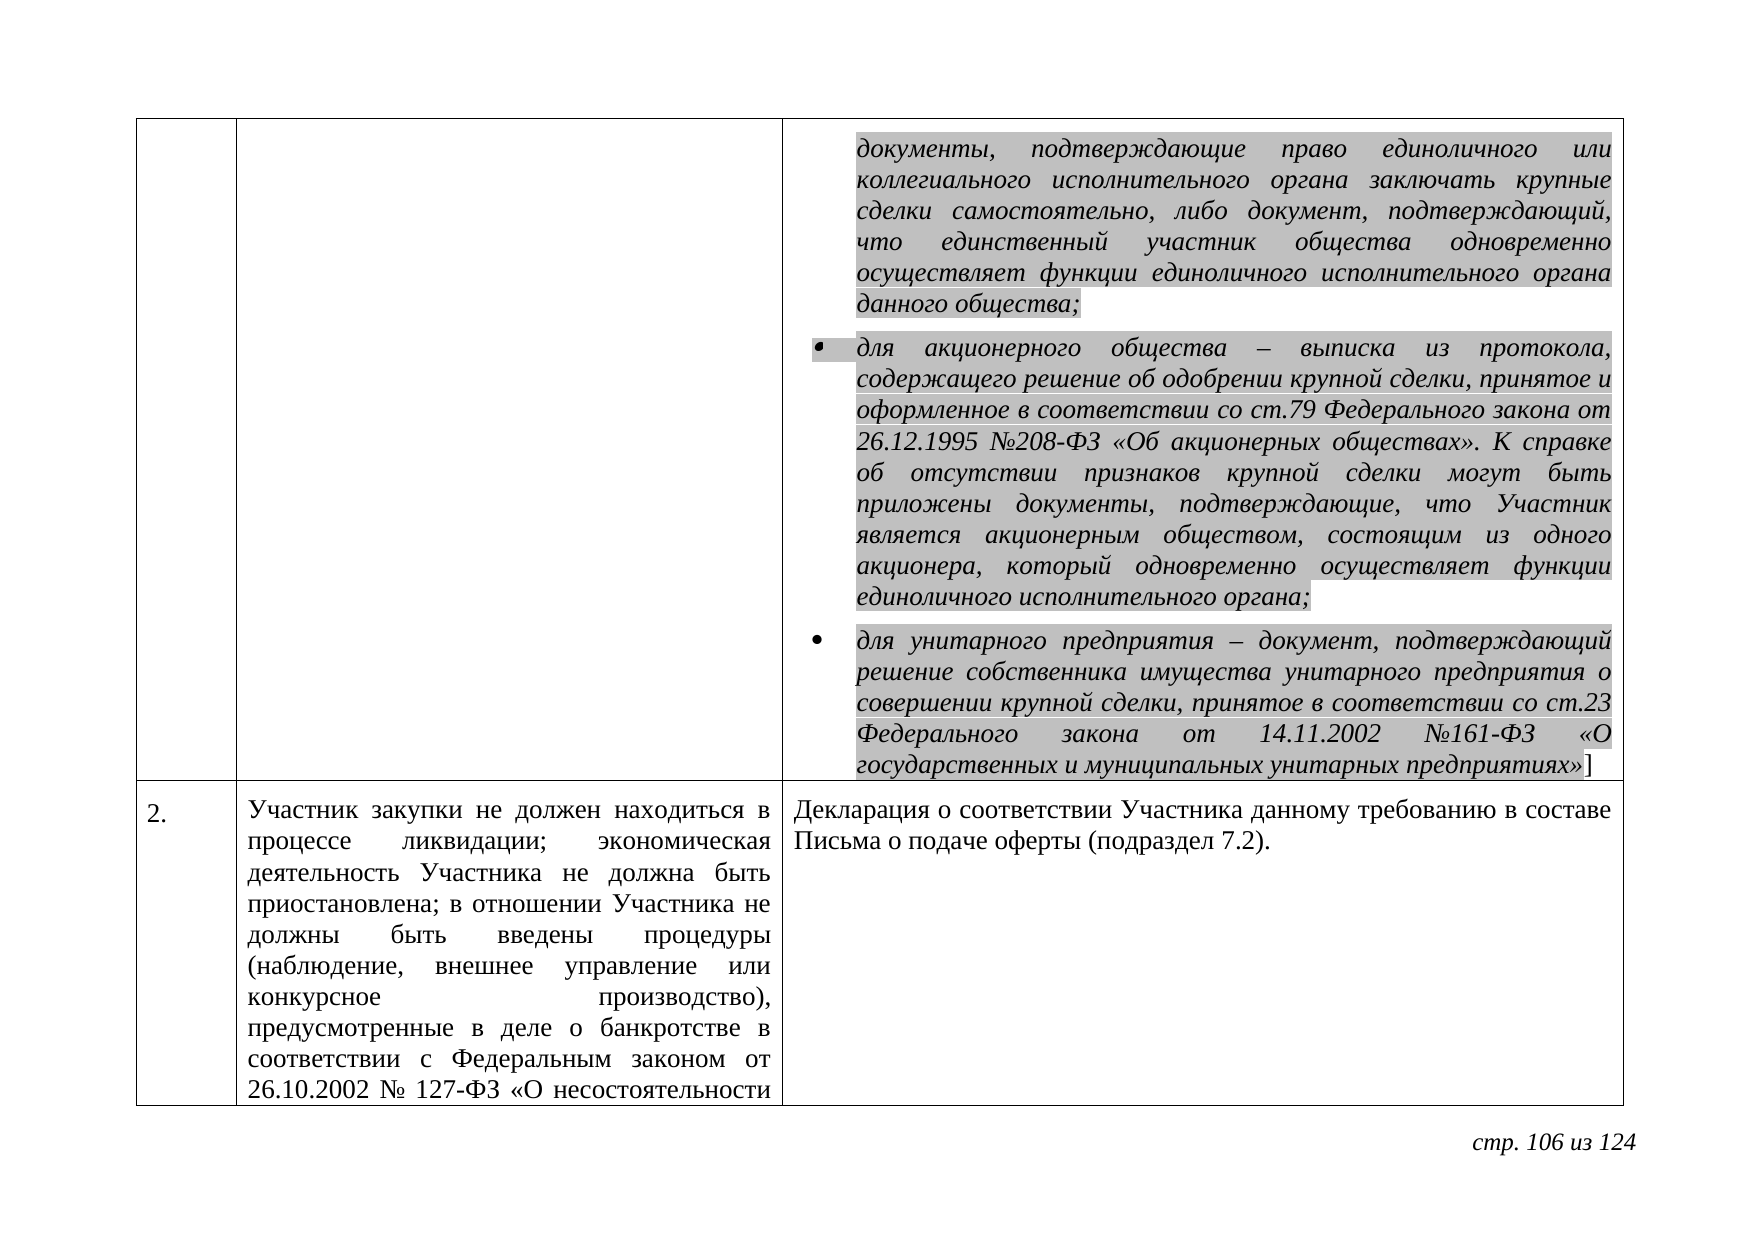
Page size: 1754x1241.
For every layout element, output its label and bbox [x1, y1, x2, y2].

table_cell [783, 119, 1623, 780]
table_cell [137, 119, 236, 780]
table_cell [783, 781, 1623, 1105]
table_cell [237, 119, 782, 780]
table_cell [237, 781, 782, 1105]
table_cell [137, 781, 236, 1105]
